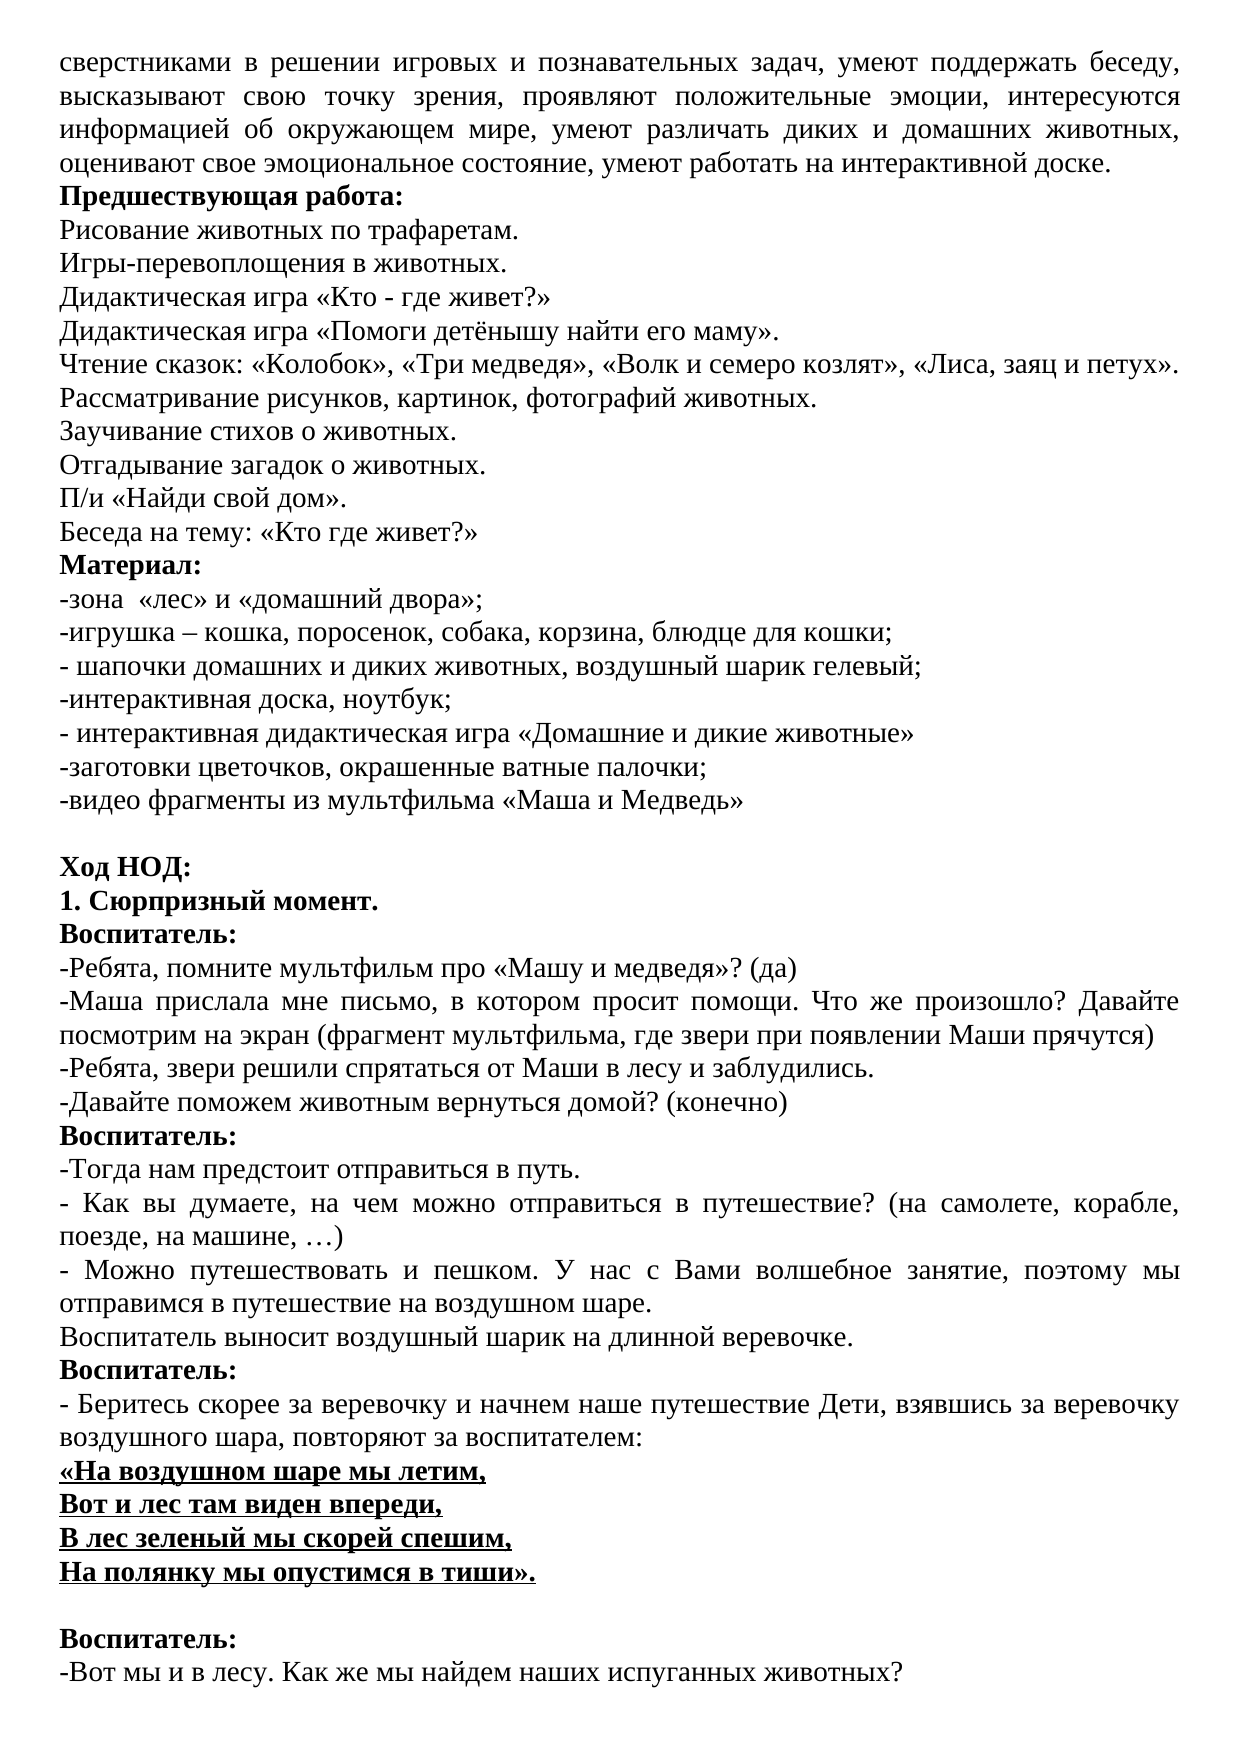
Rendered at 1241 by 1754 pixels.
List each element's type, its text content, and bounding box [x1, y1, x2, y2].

text -Ребята, помните мультфильм про «Машу и медведя»? (да) [59, 950, 1181, 983]
text Дидактическая игра «Помоги детёнышу найти его маму». [59, 313, 1181, 346]
text Воспитатель выносит воздушный шарик на длинной веревочке. [59, 1319, 1181, 1352]
text В лес зеленый мы скорей спешим, [59, 1520, 1181, 1554]
text -Ребята, звери решили спрятаться от Маши в лесу и заблудились. [59, 1051, 1181, 1084]
text 1. Сюрпризный момент. [59, 883, 1181, 916]
text Предшествующая работа: [59, 178, 1181, 212]
text Рисование животных по трафаретам. [59, 212, 1181, 246]
text Беседа на тему: «Кто где живет?» [59, 514, 1181, 547]
text «На воздушном шаре мы летим, [59, 1453, 1181, 1487]
text -Маша прислала мне письмо, в котором просит помощи. Что же произошло? Давайте посмотрим на экран (фрагмент мультфильма, где звери при появлении Маши прячутся) [59, 983, 1181, 1051]
text -Вот мы и в лесу. Как же мы найдем наших испуганных животных? [59, 1654, 1181, 1688]
text Вот и лес там виден впереди, [59, 1487, 1181, 1520]
text -зона «лес» и «домашний двора»; [59, 581, 1181, 614]
text Воспитатель: [59, 916, 1181, 950]
text -интерактивная доска, ноутбук; [59, 682, 1181, 715]
text -игрушка – кошка, поросенок, собака, корзина, блюдце для кошки; [59, 614, 1181, 648]
text Дидактическая игра «Кто - где живет?» [59, 279, 1181, 313]
text - Как вы думаете, на чем можно отправиться в путешествие? (на самолете, корабле, поезде, на машине, …) [59, 1185, 1181, 1252]
text Игры-перевоплощения в животных. [59, 246, 1181, 279]
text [59, 44, 1181, 178]
text -видео фрагменты из мультфильма «Маша и Медведь» [59, 782, 1181, 816]
text Воспитатель: [59, 1352, 1181, 1386]
text - Можно путешествовать и пешком. У нас с Вами волшебное занятие, поэтому мы отправимся в путешествие на воздушном шаре. [59, 1252, 1181, 1319]
text Заучивание стихов о животных. [59, 413, 1181, 447]
text Рассматривание рисунков, картинок, фотографий животных. [59, 380, 1181, 413]
text Ход НОД: [59, 849, 1181, 883]
text Чтение сказок: «Колобок», «Три медведя», «Волк и семеро козлят», «Лиса, заяц и петух». [59, 346, 1181, 380]
text -Тогда нам предстоит отправиться в путь. [59, 1151, 1181, 1185]
text П/и «Найди свой дом». [59, 480, 1181, 514]
text Воспитатель: [59, 1621, 1181, 1654]
text На полянку мы опустимся в тиши». [59, 1554, 1181, 1587]
text Материал: [59, 547, 1181, 581]
text Отгадывание загадок о животных. [59, 447, 1181, 480]
text -заготовки цветочков, окрашенные ватные палочки; [59, 749, 1181, 782]
text - интерактивная дидактическая игра «Домашние и дикие животные» [59, 715, 1181, 749]
text - Беритесь скорее за веревочку и начнем наше путешествие Дети, взявшись за веревочку воздушного шара, повторяют за воспитателем: [59, 1386, 1181, 1453]
text Воспитатель: [59, 1118, 1181, 1151]
text - шапочки домашних и диких животных, воздушный шарик гелевый; [59, 648, 1181, 682]
text -Давайте поможем животным вернуться домой? (конечно) [59, 1084, 1181, 1118]
